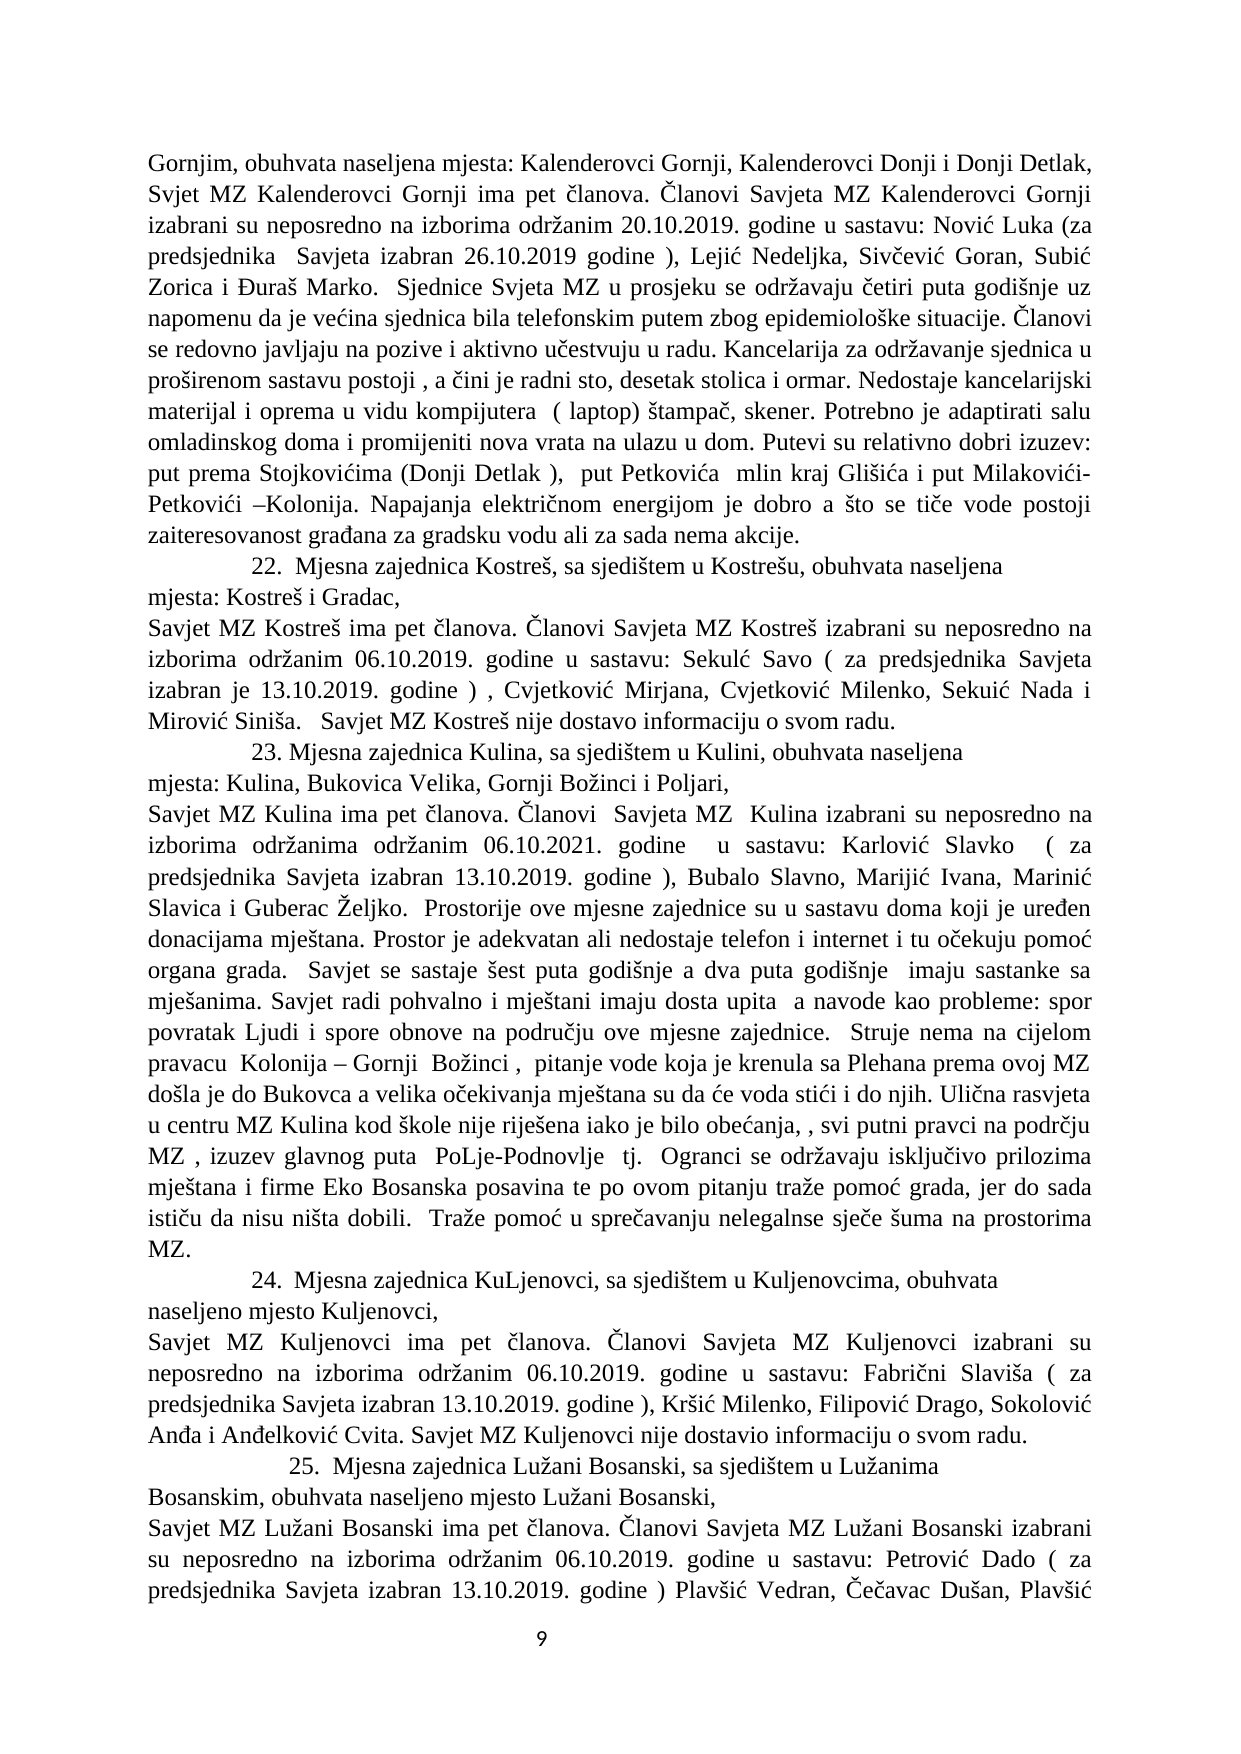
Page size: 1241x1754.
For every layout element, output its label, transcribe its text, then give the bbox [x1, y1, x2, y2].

text Gornjim, obuhvata naseljena mjesta: Kalenderovci Gornji, Kalenderovci Donji i Donji Detlak, [148, 148, 1093, 176]
text mjesta: Kostreš i Gradac, [148, 582, 1093, 611]
list Mjesna zajednica KuLjenovci, sa sjedištem u Kuljenovcima, obuhvata [251, 1265, 1093, 1294]
list Mjesna zajednica Kulina, sa sjedištem u Kulini, obuhvata naseljena [251, 737, 1093, 766]
list Mjesna zajednica Kostreš, sa sjedištem u Kostrešu, obuhvata naseljena [251, 551, 1093, 580]
text Svjet MZ Kalenderovci Gornji ima pet članova. Članovi Savjeta MZ Kalenderovci Gornji izabrani su neposredno na izborima održanim 20.10.2019. godine u sastavu: Nović Luka (za predsjednika Savjeta izabran 26.10.2019 godine ), Lejić Nedeljka, Sivčević Goran, Subić Zorica i Đuraš Marko. Sjednice Svjeta MZ u prosjeku se održavaju četiri puta godišnje uz napomenu da je većina sjednica bila telefonskim putem zbog epidemiološke situacije. Članovi se redovno javljaju na pozive i aktivno učestvuju u radu. Kancelarija za održavanje sjednica u proširenom sastavu postoji , a čini je radni sto, desetak stolica i ormar. Nedostaje kancelarijski materijal i oprema u vidu kompijutera ( laptop) štampač, skener. Potrebno je adaptirati salu omladinskog doma i promijeniti nova vrata na ulazu u dom. Putevi su relativno dobri izuzev: put prema Stojkovićima (Donji Detlak ), put Petkovića mlin kraj Glišića i put Milakovići-Petkovići –Kolonija. Napajanja električnom energijom je dobro a što se tiče vode postoji zaiteresovanost građana za gradsku vodu ali za sada nema akcije. [148, 179, 1093, 549]
text Savjet MZ Kuljenovci ima pet članova. Članovi Savjeta MZ Kuljenovci izabrani su neposredno na izborima održanim 06.10.2019. godine u sastavu: Fabrični Slaviša ( za predsjednika Savjeta izabran 13.10.2019. godine ), Kršić Milenko, Filipović Drago, Sokolović Anđa i Anđelković Cvita. Savjet MZ Kuljenovci nije dostavio informaciju o svom radu. [148, 1327, 1093, 1449]
text naseljeno mjesto Kuljenovci, [148, 1296, 1093, 1325]
text Savjet MZ Kostreš ima pet članova. Članovi Savjeta MZ Kostreš izabrani su neposredno na izborima održanim 06.10.2019. godine u sastavu: Sekulć Savo ( za predsjednika Savjeta izabran je 13.10.2019. godine ) , Cvjetković Mirjana, Cvjetković Milenko, Sekuić Nada i Mirović Siniša. Savjet MZ Kostreš nije dostavo informaciju o svom radu. [148, 613, 1093, 735]
text Bosanskim, obuhvata naseljeno mjesto Lužani Bosanski, [148, 1482, 1093, 1511]
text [148, 1513, 1093, 1604]
text Savjet MZ Kulina ima pet članova. Članovi Savjeta MZ Kulina izabrani su neposredno na izborima održanima održanim 06.10.2021. godine u sastavu: Karlović Slavko ( za predsjednika Savjeta izabran 13.10.2019. godine ), Bubalo Slavno, Marijić Ivana, Marinić Slavica i Guberac Željko. Prostorije ove mjesne zajednice su u sastavu doma koji je uređen donacijama mještana. Prostor je adekvatan ali nedostaje telefon i internet i tu očekuju pomoć organa grada. Savjet se sastaje šest puta godišnje a dva puta godišnje imaju sastanke sa mješanima. Savjet radi pohvalno i mještani imaju dosta upita a navode kao probleme: spor povratak Ljudi i spore obnove na području ove mjesne zajednice. Struje nema na cijelom pravacu Kolonija – Gornji Božinci , pitanje vode koja je krenula sa Plehana prema ovoj MZ došla je do Bukovca a velika očekivanja mještana su da će voda stići i do njih. Ulična rasvjeta u centru MZ Kulina kod škole nije riješena iako je bilo obećanja, , svi putni pravci na podrčju MZ , izuzev glavnog puta PoLje-Podnovlje tj. Ogranci se održavaju isključivo prilozima mještana i firme Eko Bosanska posavina te po ovom pitanju traže pomoć grada, jer do sada ističu da nisu ništa dobili. Traže pomoć u sprečavanju nelegalnse sječe šuma na prostorima MZ. [148, 799, 1093, 1263]
text 25. Mjesna zajednica Lužani Bosanski, sa sjedištem u Lužanima [288, 1451, 1093, 1480]
text mjesta: Kulina, Bukovica Velika, Gornji Božinci i Poljari, [148, 768, 1093, 797]
